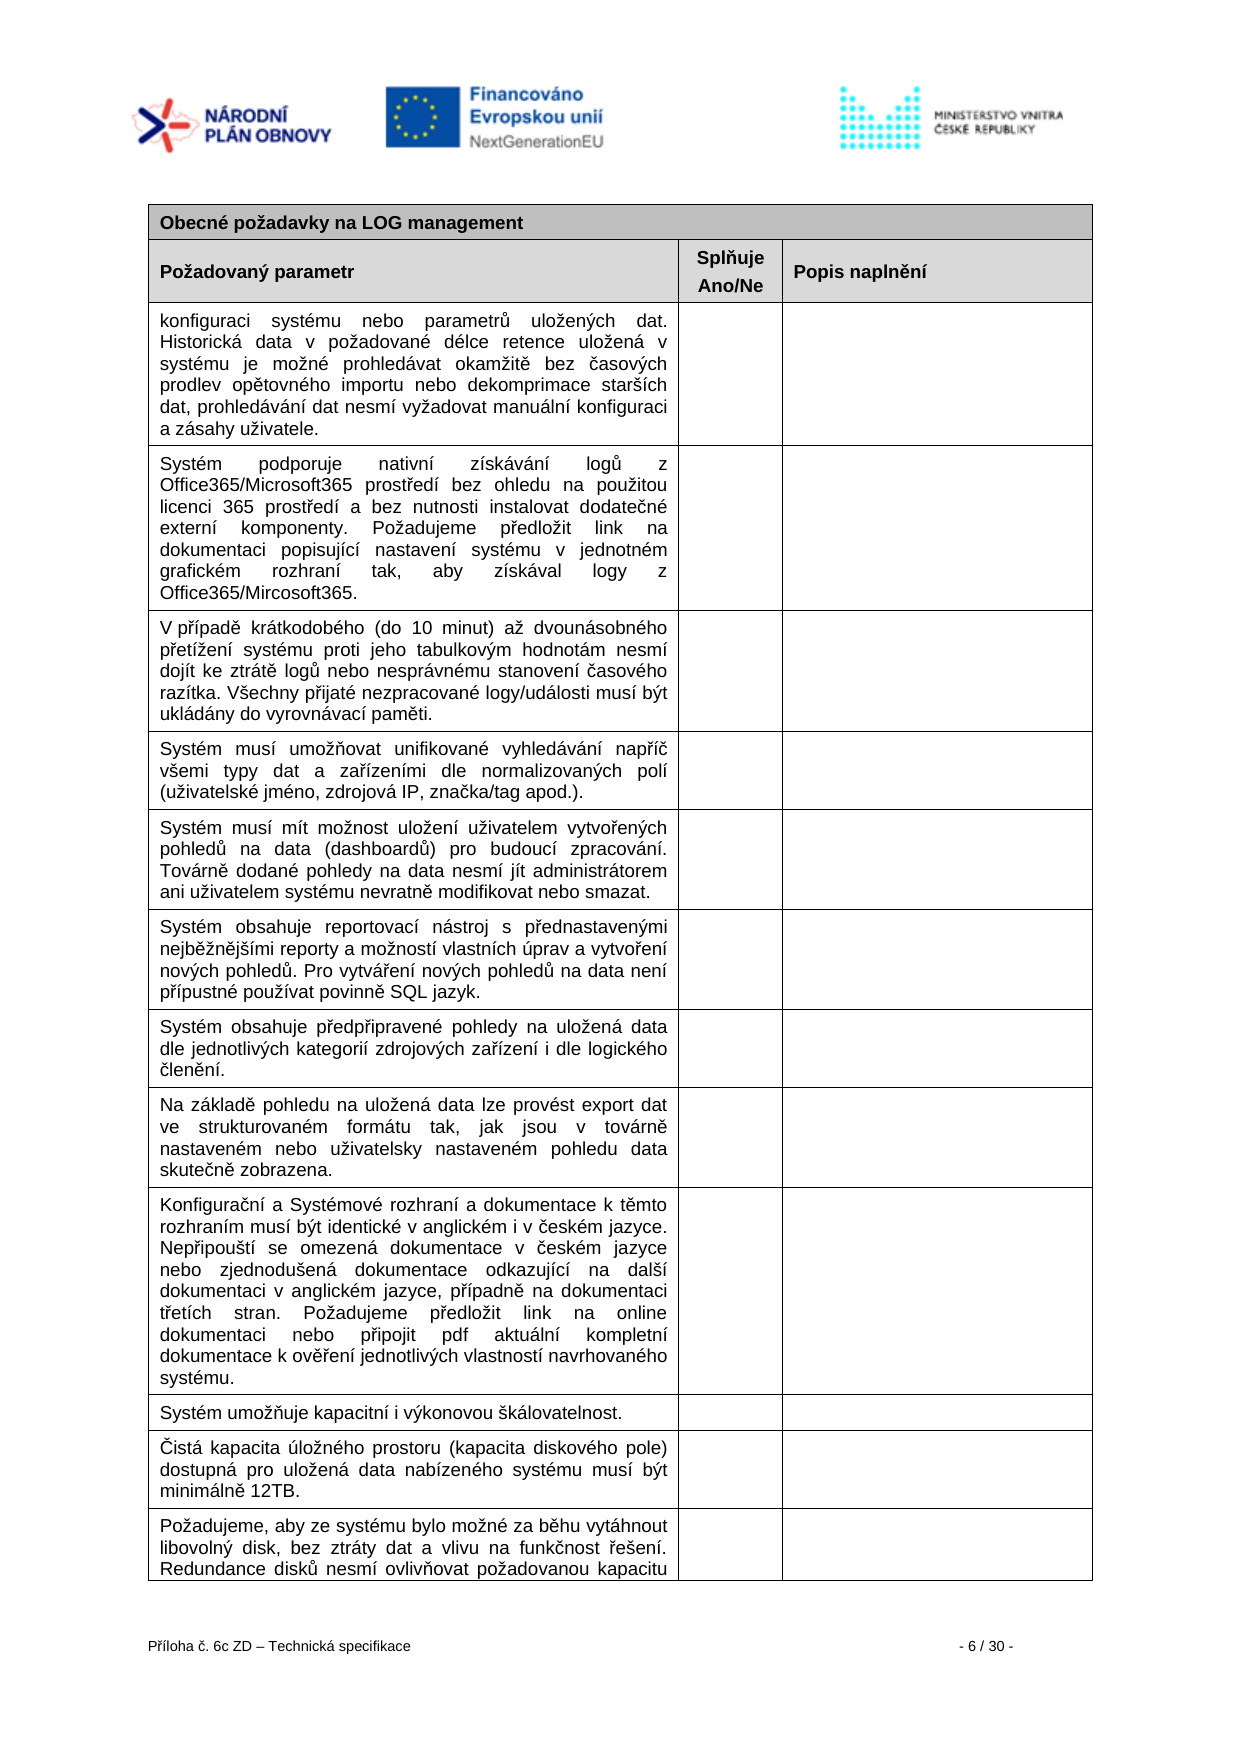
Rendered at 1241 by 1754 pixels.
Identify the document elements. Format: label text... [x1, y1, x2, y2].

table_cell [679, 611, 782, 731]
table_cell [679, 1509, 782, 1580]
table_cell Konfigurační a Systémové rozhraní a dokumentace k těmto rozhraním musí být identické v anglickém i v českém jazyce. Nepřipouští se omezená dokumentace v českém jazyce nebo zjednodušená dokumentace odkazující na další dokumentaci v anglickém jazyce, případně na dokumentaci třetích stran. Požadujeme předložit link na online dokumentaci nebo připojit pdf aktuální kompletní dokumentace k ověření jednotlivých vlastností navrhovaného systému. [149, 1188, 678, 1394]
table_cell [783, 611, 1092, 731]
table_cell V případě krátkodobého (do 10 minut) až dvounásobného přetížení systému proti jeho tabulkovým hodnotám nesmí dojít ke ztrátě logů nebo nesprávnému stanovení časového razítka. Všechny přijaté nezpracované logy/události musí být ukládány do vyrovnávací paměti. [149, 611, 678, 731]
table_cell Čistá kapacita úložného prostoru (kapacita diskového pole) dostupná pro uložená data nabízeného systému musí být minimálně 12TB. [149, 1431, 678, 1508]
table_cell Splňuje Ano/Ne [679, 240, 782, 302]
table_cell [783, 1509, 1092, 1580]
table_cell [679, 910, 782, 1009]
table_cell [783, 303, 1092, 445]
table_cell [679, 446, 782, 609]
table_cell [783, 732, 1092, 809]
table_cell [783, 1431, 1092, 1508]
table_cell [679, 1088, 782, 1187]
table_cell Systém umožňuje kapacitní i výkonovou škálovatelnost. [149, 1395, 678, 1429]
table_cell [783, 1010, 1092, 1087]
table_cell [679, 732, 782, 809]
table_cell [783, 1395, 1092, 1429]
table_cell [679, 1010, 782, 1087]
table_cell Systém podporuje nativní získávání logů z Office365/Microsoft365 prostředí bez ohledu na použitou licenci 365 prostředí a bez nutnosti instalovat dodatečné externí komponenty. Požadujeme předložit link na dokumentaci popisující nastavení systému v jednotném grafickém rozhraní tak, aby získával logy z Office365/Mircosoft365. [149, 446, 678, 609]
table_cell [679, 810, 782, 909]
table_cell [679, 1188, 782, 1394]
table_cell Systém musí umožňovat unifikované vyhledávání napříč všemi typy dat a zařízeními dle normalizovaných polí (uživatelské jméno, zdrojová IP, značka/tag apod.). [149, 732, 678, 809]
table_cell Na základě pohledu na uložená data lze provést export dat ve strukturovaném formátu tak, jak jsou v továrně nastaveném nebo uživatelsky nastaveném pohledu data skutečně zobrazena. [149, 1088, 678, 1187]
table_cell Systém obsahuje předpřipravené pohledy na uložená data dle jednotlivých kategorií zdrojových zařízení i dle logického členění. [149, 1010, 678, 1087]
table_cell Systém obsahuje reportovací nástroj s přednastavenými nejběžnějšími reporty a možností vlastních úprav a vytvoření nových pohledů. Pro vytváření nových pohledů na data není přípustné používat povinně SQL jazyk. [149, 910, 678, 1009]
table_cell [783, 446, 1092, 609]
picture [118, 65, 1063, 168]
table_cell Požadovaný parametr [149, 240, 678, 302]
table_cell [679, 1395, 782, 1429]
table_cell [783, 1188, 1092, 1394]
table_cell [679, 303, 782, 445]
table_cell [783, 1088, 1092, 1187]
table_cell Systém musí mít možnost uložení uživatelem vytvořených pohledů na data (dashboardů) pro budoucí zpracování. Továrně dodané pohledy na data nesmí jít administrátorem ani uživatelem systému nevratně modifikovat nebo smazat. [149, 810, 678, 909]
table_cell [783, 910, 1092, 1009]
table_header Obecné požadavky na LOG management [149, 205, 1092, 239]
table_cell [783, 810, 1092, 909]
table_cell [679, 1431, 782, 1508]
table_cell Popis naplnění [783, 240, 1092, 302]
